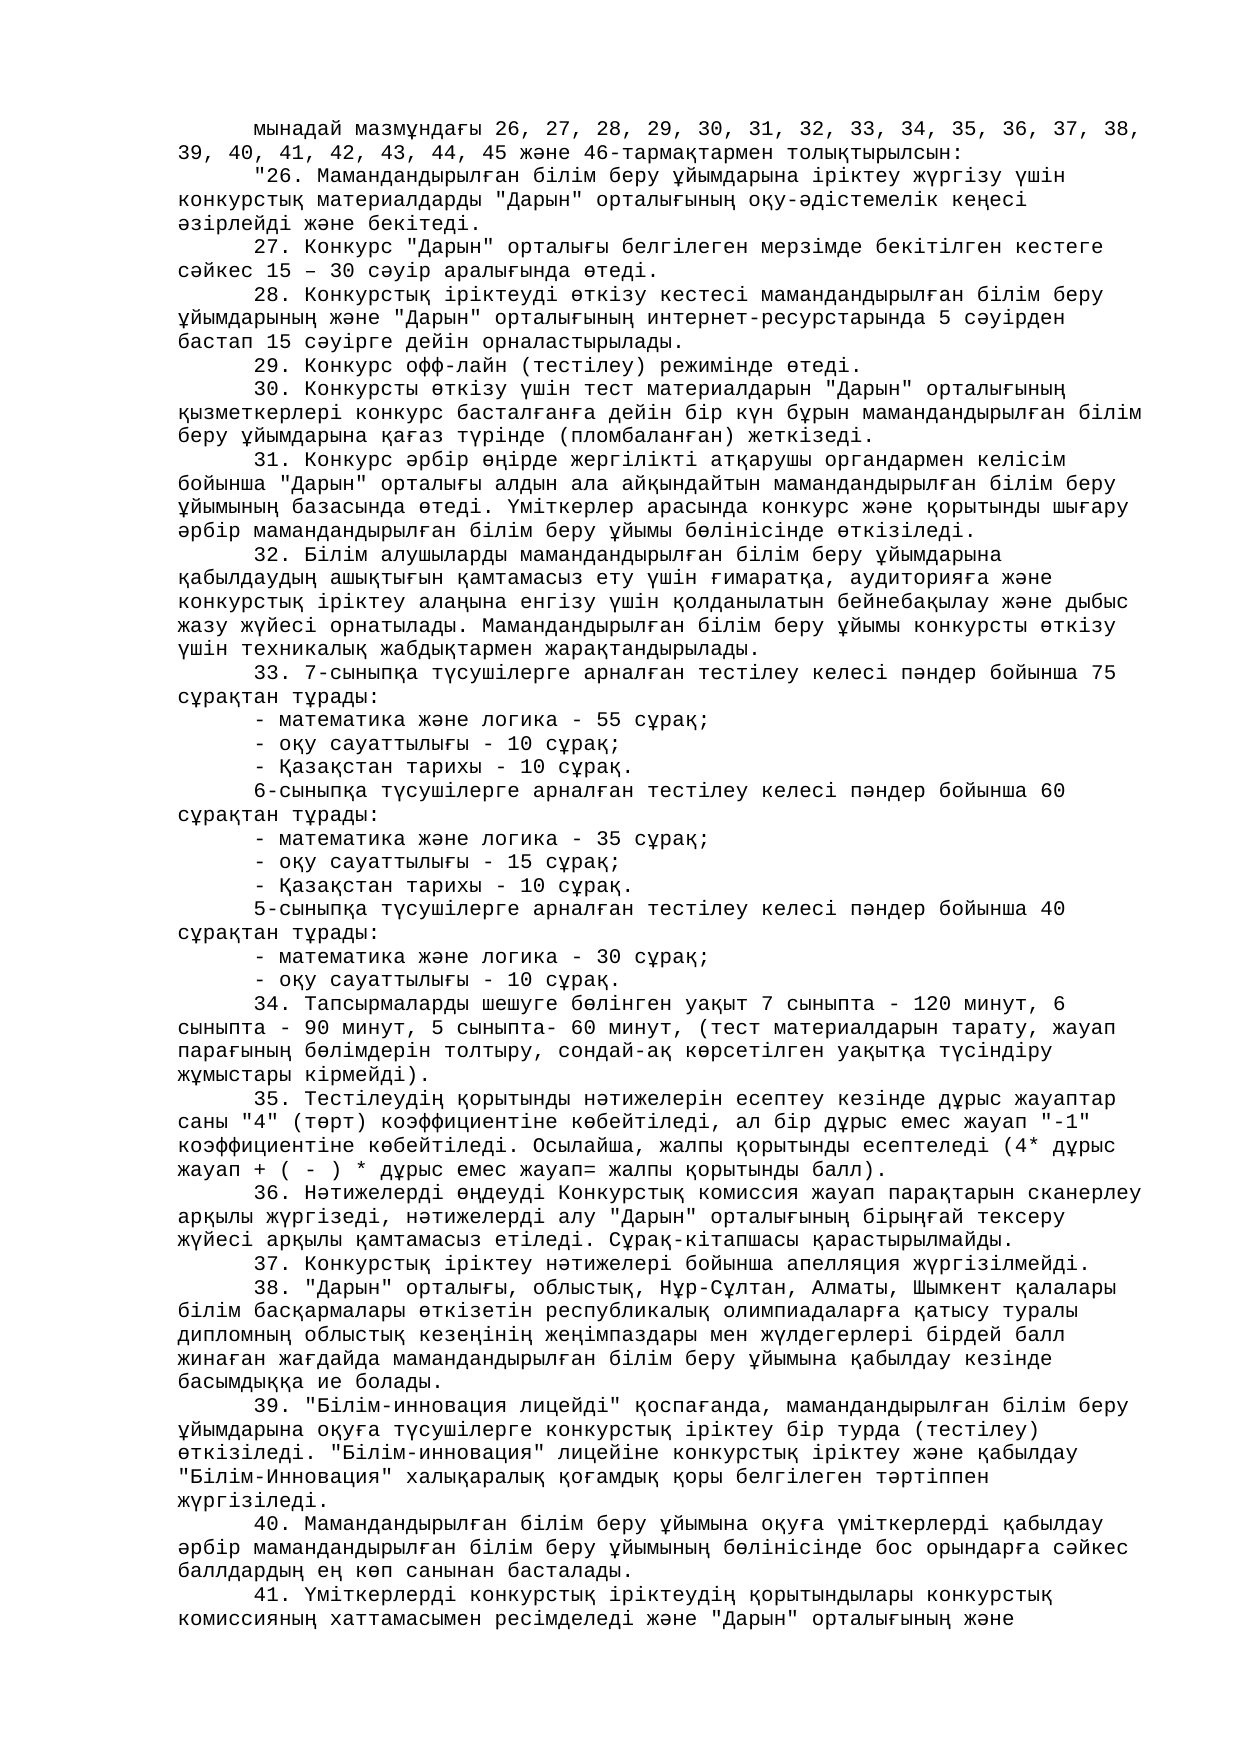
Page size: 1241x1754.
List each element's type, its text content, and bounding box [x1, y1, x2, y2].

text 40. Мамандандырылған білім беру ұйымына оқуға үміткерлерді қабылдау әрбір мамандандырылған білім беру ұйымының бөлінісінде бос орындарға сәйкес баллдардың ең көп санынан басталады. [177, 1513, 1152, 1584]
text - Қазақстан тарихы - 10 сұрақ. [177, 875, 1152, 898]
text - оқу сауаттылығы - 10 сұрақ; [177, 733, 1152, 757]
text 32. Білім алушыларды мамандандырылған білім беру ұйымдарына қабылдаудың ашықтығын қамтамасыз ету үшін ғимаратқа, аудиторияға және конкурстық іріктеу алаңына енгізу үшін қолданылатын бейнебақылау және дыбыс жазу жүйесі орнатылады. Мамандандырылған білім беру ұйымы конкурсты өткізу үшін техникалық жабдықтармен жарақтандырылады. [177, 544, 1152, 662]
text "26. Мамандандырылған білім беру ұйымдарына іріктеу жүргізу үшін конкурстық материалдарды "Дарын" орталығының оқу-әдістемелік кеңесі әзірлейді және бекітеді. [177, 165, 1152, 236]
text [177, 1584, 1152, 1631]
text 35. Тестілеудің қорытынды нәтижелерін есептеу кезінде дұрыс жауаптар саны "4" (төрт) коэффициентіне көбейтіледі, ал бір дұрыс емес жауап "-1" коэффициентіне көбейтіледі. Осылайша, жалпы қорытынды есептеледі (4* дұрыс жауап + ( - ) * дұрыс емес жауап= жалпы қорытынды балл). [177, 1088, 1152, 1182]
text 29. Конкурс офф-лайн (тестілеу) режимінде өтеді. [177, 354, 1152, 378]
text - математика және логика - 30 сұрақ; [177, 946, 1152, 969]
text 34. Тапсырмаларды шешуге бөлінген уақыт 7 сыныпта - 120 минут, 6 сыныпта - 90 минут, 5 сыныпта- 60 минут, (тест материалдарын тарату, жауап парағының бөлімдерін толтыру, сондай-ақ көрсетілген уақытқа түсіндіру жұмыстары кірмейді). [177, 993, 1152, 1088]
text 39. "Білім-инновация лицейді" қоспағанда, мамандандырылған білім беру ұйымдарына оқуға түсушілерге конкурстық іріктеу бір турда (тестілеу) өткізіледі. "Білім-инновация" лицейіне конкурстық іріктеу және қабылдау "Білім-Инновация" халықаралық қоғамдық қоры белгілеген тәртіппен жүргізіледі. [177, 1395, 1152, 1513]
text 37. Конкурстық іріктеу нәтижелері бойынша апелляция жүргізілмейді. [177, 1253, 1152, 1277]
text - Қазақстан тарихы - 10 сұрақ. [177, 757, 1152, 780]
text 36. Нәтижелерді өңдеуді Конкурстық комиссия жауап парақтарын сканерлеу арқылы жүргізеді, нәтижелерді алу "Дарын" орталығының бірыңғай тексеру жүйесі арқылы қамтамасыз етіледі. Сұрақ-кітапшасы қарастырылмайды. [177, 1182, 1152, 1253]
text мынадай мазмұндағы 26, 27, 28, 29, 30, 31, 32, 33, 34, 35, 36, 37, 38, 39, 40, 41, 42, 43, 44, 45 және 46-тармақтармен толықтырылсын: [177, 118, 1152, 165]
text - оқу сауаттылығы - 10 сұрақ. [177, 969, 1152, 993]
text - математика және логика - 35 сұрақ; [177, 827, 1152, 851]
text 5-сыныпқа түсушілерге арналған тестілеу келесі пәндер бойынша 40 сұрақтан тұрады: [177, 898, 1152, 946]
text 31. Конкурс әрбір өңірде жергілікті атқарушы органдармен келісім бойынша "Дарын" орталығы алдын ала айқындайтын мамандандырылған білім беру ұйымының базасында өтеді. Үміткерлер арасында конкурс және қорытынды шығару әрбір мамандандырылған білім беру ұйымы бөлінісінде өткізіледі. [177, 449, 1152, 544]
text 28. Конкурстық іріктеуді өткізу кестесі мамандандырылған білім беру ұйымдарының және "Дарын" орталығының интернет-ресурстарында 5 сәуірден бастап 15 сәуірге дейін орналастырылады. [177, 284, 1152, 354]
text 38. "Дарын" орталығы, облыстық, Нұр-Сұлтан, Алматы, Шымкент қалалары білім басқармалары өткізетін республикалық олимпиадаларға қатысу туралы дипломның облыстық кезеңінің жеңімпаздары мен жүлдегерлері бірдей балл жинаған жағдайда мамандандырылған білім беру ұйымына қабылдау кезінде басымдыққа ие болады. [177, 1277, 1152, 1395]
text - оқу сауаттылығы - 15 сұрақ; [177, 851, 1152, 875]
text 27. Конкурс "Дарын" орталығы белгілеген мерзімде бекітілген кестеге сәйкес 15 – 30 сәуір аралығында өтеді. [177, 236, 1152, 284]
text 33. 7-сыныпқа түсушілерге арналған тестілеу келесі пәндер бойынша 75 сұрақтан тұрады: [177, 662, 1152, 709]
text 30. Конкурсты өткізу үшін тест материалдарын "Дарын" орталығының қызметкерлері конкурс басталғанға дейін бір күн бұрын мамандандырылған білім беру ұйымдарына қағаз түрінде (пломбаланған) жеткізеді. [177, 378, 1152, 449]
text - математика және логика - 55 сұрақ; [177, 709, 1152, 733]
text 6-сыныпқа түсушілерге арналған тестілеу келесі пәндер бойынша 60 сұрақтан тұрады: [177, 780, 1152, 827]
